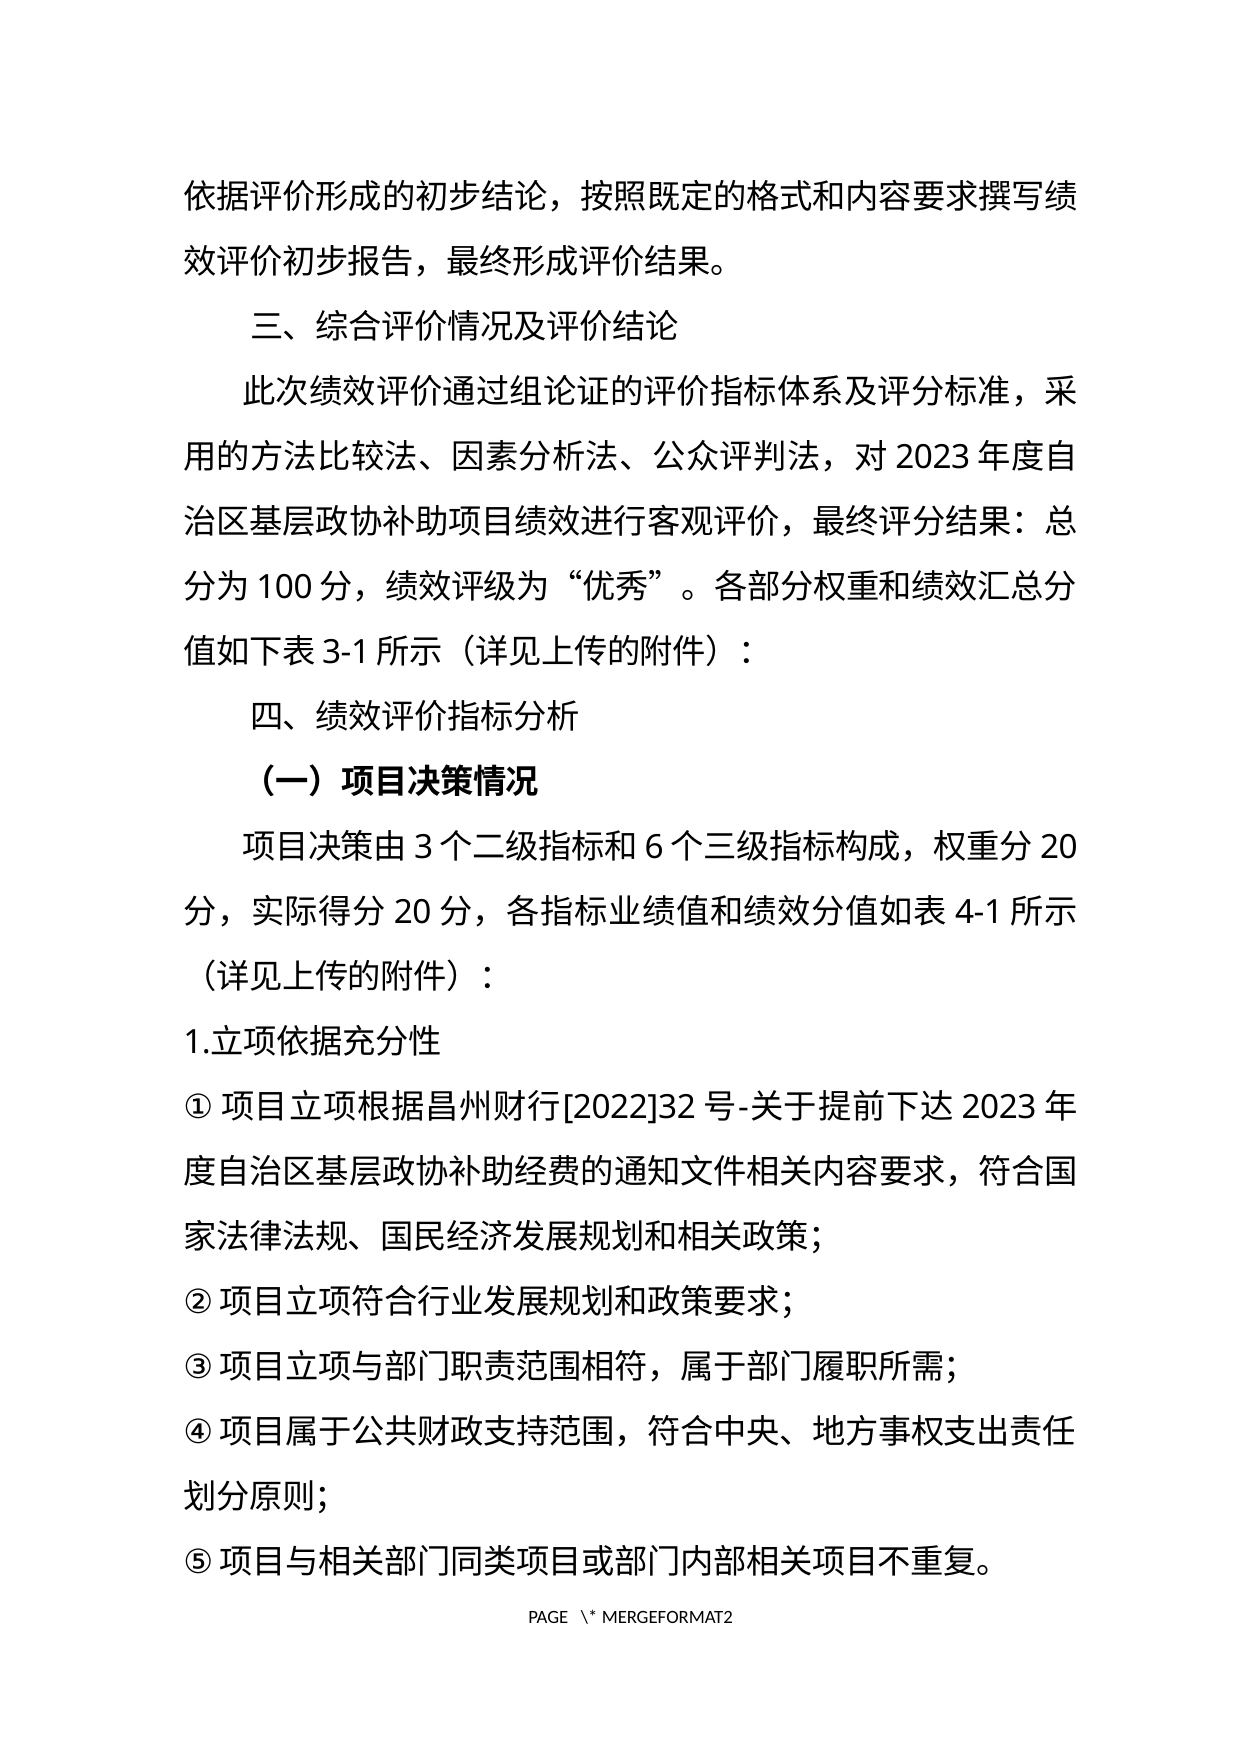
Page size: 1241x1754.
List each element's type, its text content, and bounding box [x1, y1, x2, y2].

text 三、综合评价情况及评价结论 [183, 292, 1078, 357]
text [183, 812, 1078, 1592]
text 四、绩效评价指标分析 [183, 682, 1078, 747]
text 此次绩效评价通过组论证的评价指标体系及评分标准，采用的方法比较法、因素分析法、公众评判法，对2023年度自治区基层政协补助项目绩效进行客观评价，最终评分结果：总分为100分，绩效评级为“优秀”。各部分权重和绩效汇总分值如下表3-1所示（详见上传的附件）： [183, 357, 1078, 682]
text （一）项目决策情况 [183, 747, 1078, 812]
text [183, 162, 1078, 292]
